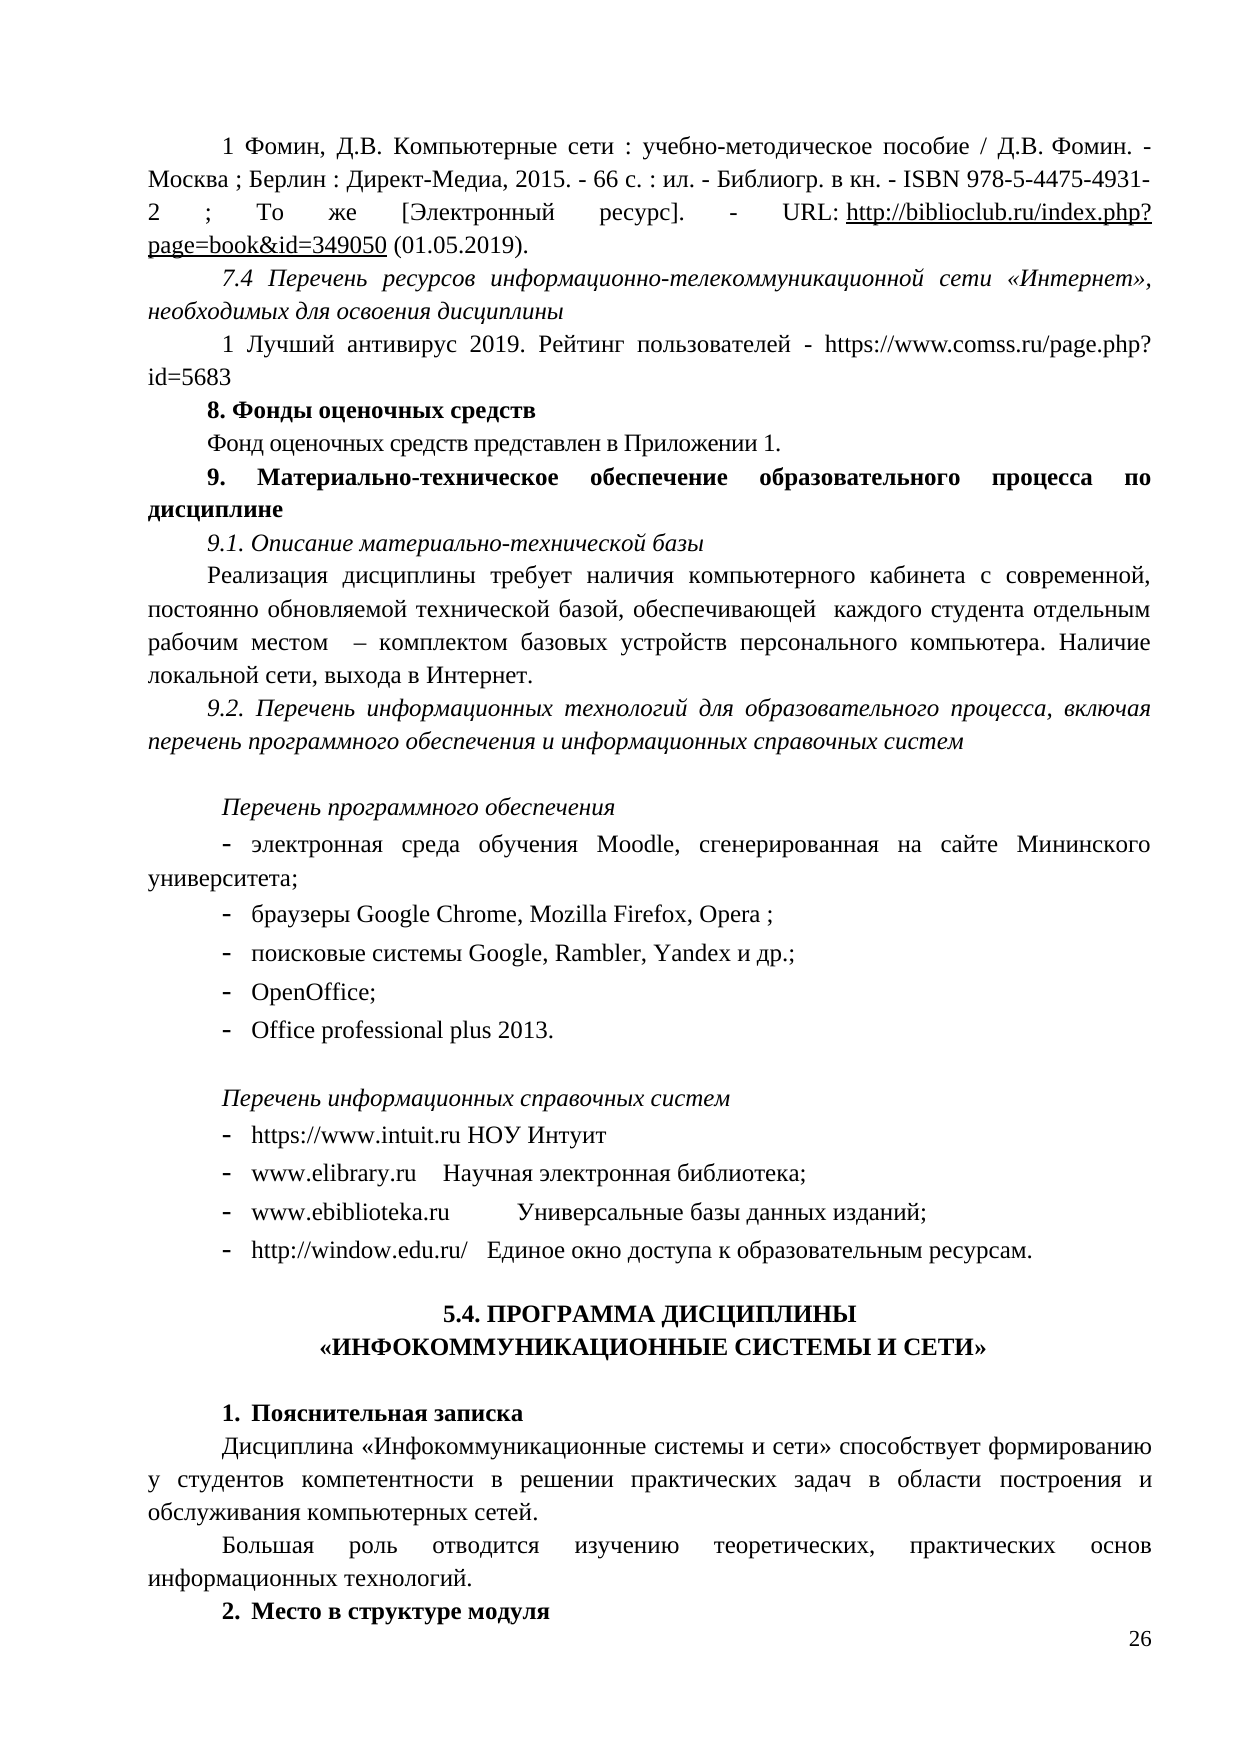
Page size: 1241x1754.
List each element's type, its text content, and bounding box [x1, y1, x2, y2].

text Реализация дисциплины требует наличия компьютерного кабинета с современной, постоянно обновляемой технической базой, обеспечивающей каждого студента отдельным рабочим местом – комплектом базовых устройств персонального компьютера. Наличие локальной сети, выхода в Интернет. [148, 561, 1152, 688]
list Пояснительная записка [222, 1398, 1152, 1427]
list OpenOffice; [148, 973, 1152, 1006]
list www.elibrary.ru Научная электронная библиотека; [148, 1154, 1152, 1188]
list браузеры Google Chrome, Mozilla Firefox, Opera ; [148, 896, 1152, 929]
list Office professional plus 2013. [148, 1011, 1152, 1045]
text Перечень программного обеспечения [148, 792, 1152, 821]
subtitle 5.4. ПРОГРАММА ДИСЦИПЛИНЫ [148, 1299, 1152, 1327]
text 9.1. Описание материально-технической базы [148, 528, 1152, 556]
text 7.4 Перечень ресурсов информационно-телекоммуникационной сети «Интернет», необходимых для освоения дисциплины [148, 263, 1152, 325]
list поисковые системы Google, Rambler, Yandex и др.; [148, 934, 1152, 968]
list электронная среда обучения Moodle, сгенерированная на сайте Мининского университета; [148, 825, 1152, 891]
list https://www.intuit.ru НОУ Интуит [148, 1116, 1152, 1149]
text Перечень информационных справочных систем [148, 1083, 1152, 1112]
text Фонд оценочных средств представлен в Приложении 1. [148, 428, 1152, 457]
list www.ebiblioteka.ru Универсальные базы данных изданий; [148, 1193, 1152, 1226]
text Большая роль отводится изучению теоретических, практических основ информационных технологий. [148, 1530, 1152, 1592]
list http://window.edu.ru/ Единое окно доступа к образовательным ресурсам. [148, 1231, 1152, 1265]
list Место в структуре модуля [148, 1596, 1152, 1625]
text 8. Фонды оценочных средств [148, 396, 1152, 424]
text 9. Материально-техническое обеспечение образовательного процесса по дисциплине [148, 462, 1152, 523]
text 1 Фомин, Д.В. Компьютерные сети : учебно-методическое пособие / Д.В. Фомин. - Москва ; Берлин : Директ-Медиа, 2015. - 66 с. : ил. - Библиогр. в кн. - ISBN 978-5-4475-4931-2 ; То же [Электронный ресурс]. - URL: http://biblioclub.ru/index.php?page=book&id=349050 (01.05.2019). [148, 131, 1152, 259]
subtitle «ИНФОКОММУНИКАЦИОННЫЕ СИСТЕМЫ И СЕТИ» [148, 1332, 1152, 1361]
text Дисциплина «Инфокоммуникационные системы и сети» способствует формированию у студентов компетентности в решении практических задач в области построения и обслуживания компьютерных сетей. [148, 1431, 1152, 1526]
text 9.2. Перечень информационных технологий для образовательного процесса, включая перечень программного обеспечения и информационных справочных систем [148, 693, 1152, 754]
subtitle 1 Лучший антивирус 2019. Рейтинг пользователей - https://www.comss.ru/page.php?id=5683 [148, 329, 1152, 391]
